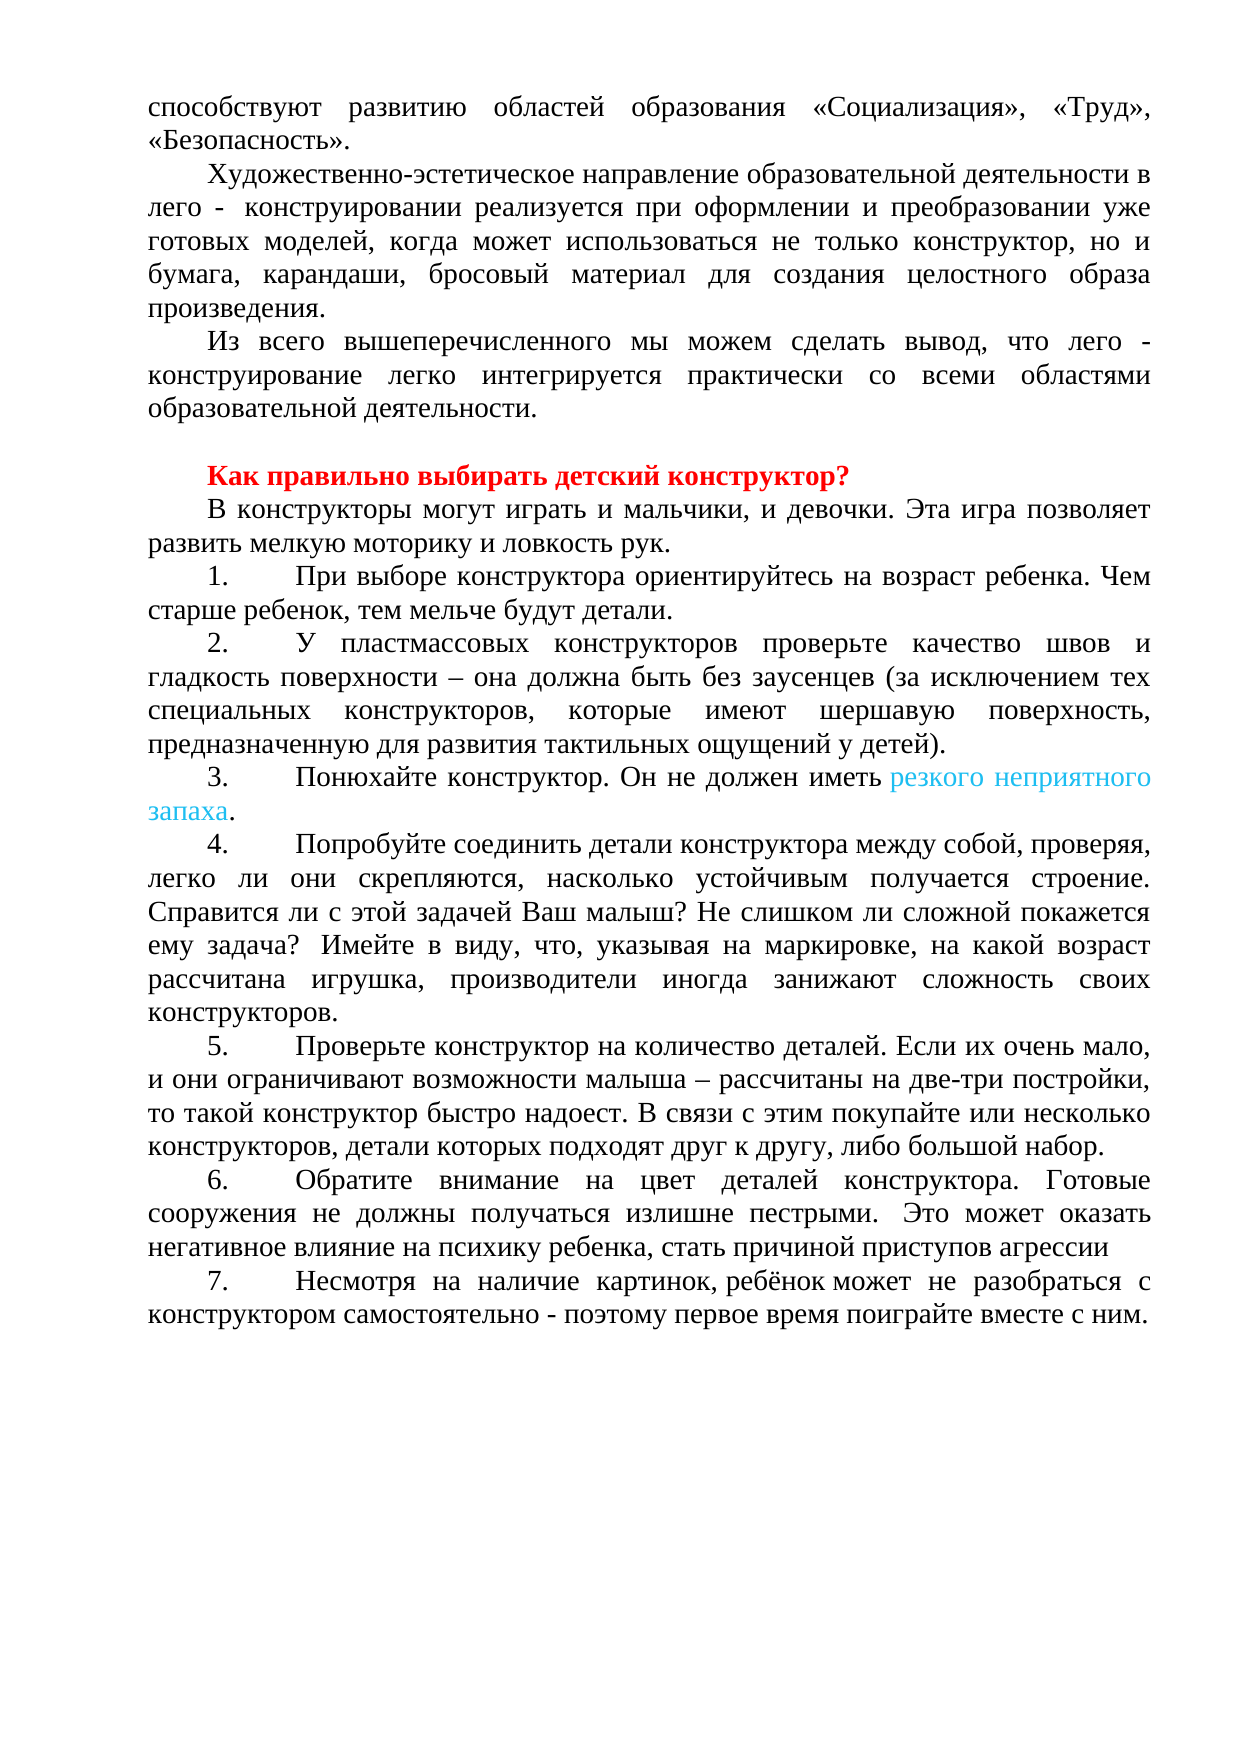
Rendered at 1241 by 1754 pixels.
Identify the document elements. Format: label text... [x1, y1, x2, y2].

text Из всего вышеперечисленного мы можем сделать вывод, что лего - конструирование легко интегрируется практически со всеми областями образовательной деятельности. [148, 323, 1152, 424]
text Как правильно выбирать детский конструктор? [148, 458, 1152, 491]
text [148, 89, 1152, 156]
list У пластмассовых конструкторов проверьте качество швов и гладкость поверхности – она должна быть без заусенцев (за исключением тех специальных конструкторов, которые имеют шершавую поверхность, предназначенную для развития тактильных ощущений у детей). [148, 625, 1152, 759]
list Попробуйте соединить детали конструктора между собой, проверяя, легко ли они скрепляются, насколько устойчивым получается строение. Справится ли с этой задачей Ваш малыш? Не слишком ли сложной покажется ему задача? Имейте в виду, что, указывая на маркировке, на какой возраст рассчитана игрушка, производители иногда занижают сложность своих конструкторов. [148, 827, 1152, 1028]
text Художественно-эстетическое направление образовательной деятельности в лего - конструировании реализуется при оформлении и преобразовании уже готовых моделей, когда может использоваться не только конструктор, но и бумага, карандаши, бросовый материал для создания целостного образа произведения. [148, 156, 1152, 323]
list При выборе конструктора ориентируйтесь на возраст ребенка. Чем старше ребенок, тем мельче будут детали. [148, 558, 1152, 625]
text В конструкторы могут играть и мальчики, и девочки. Эта игра позволяет развить мелкую моторику и ловкость рук. [148, 491, 1152, 558]
list Понюхайте конструктор. Он не должен иметь резкого неприятного запаха. [148, 759, 1152, 827]
list Обратите внимание на цвет деталей конструктора. Готовые сооружения не должны получаться излишне пестрыми. Это может оказать негативное влияние на психику ребенка, стать причиной приступов агрессии [148, 1162, 1152, 1263]
list Проверьте конструктор на количество деталей. Если их очень мало, и они ограничивают возможности малыша – рассчитаны на две-три постройки, то такой конструктор быстро надоест. В связи с этим покупайте или несколько конструкторов, детали которых подходят друг к другу, либо большой набор. [148, 1028, 1152, 1162]
list Несмотря на наличие картинок, ребёнок может не разобраться с конструктором самостоятельно - поэтому первое время поиграйте вместе с ним. [148, 1263, 1152, 1330]
